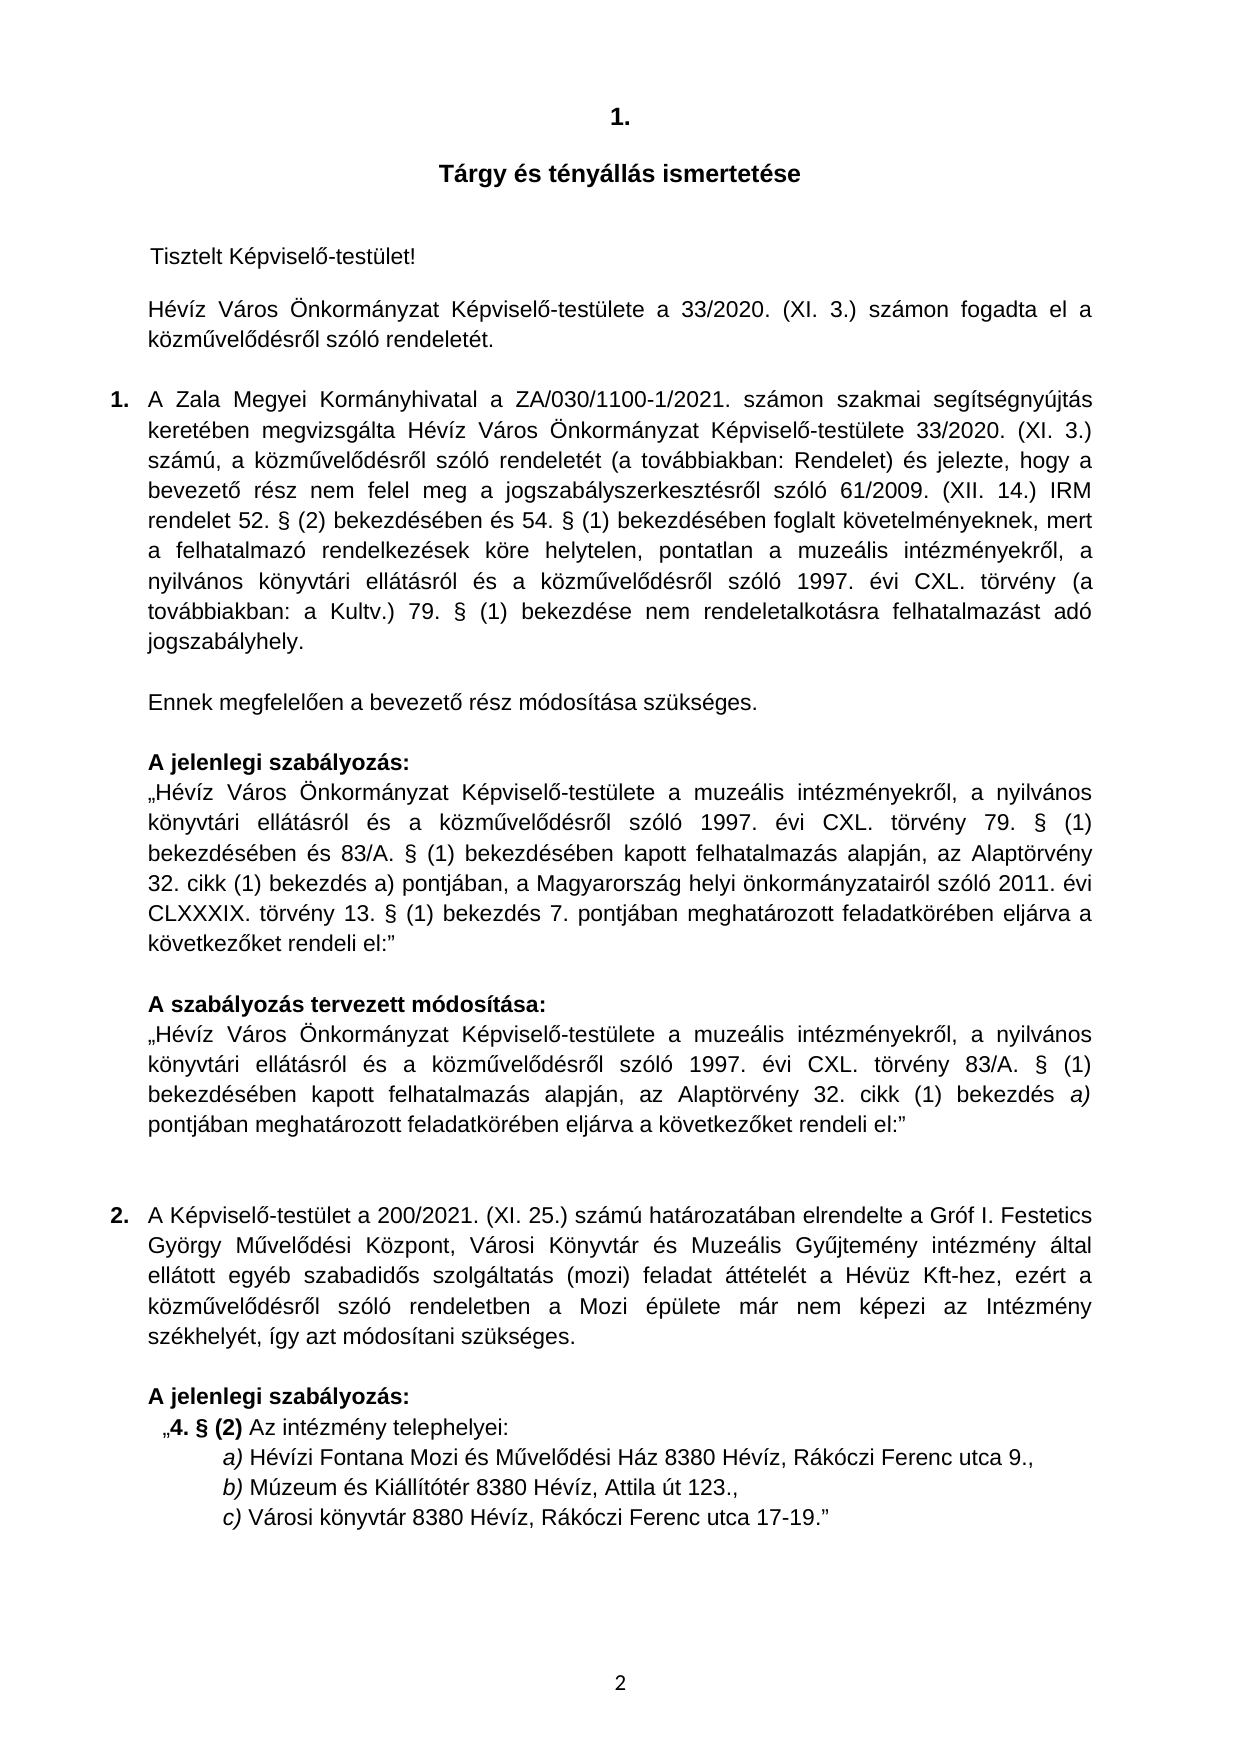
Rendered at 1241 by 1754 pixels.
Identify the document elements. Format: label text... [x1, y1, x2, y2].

list A Képviselő-testület a 200/2021. (XI. 25.) számú határozatában elrendelte a Gróf I. Festetics György Művelődési Központ, Városi Könyvtár és Muzeális Gyűjtemény intézmény által ellátott egyéb szabadidős szolgáltatás (mozi) feladat áttételét a Hévüz Kft-hez, ezért a közművelődésről szóló rendeletben a Mozi épülete már nem képezi az Intézmény székhelyét, így azt módosítani szükséges. [110, 1202, 1093, 1349]
text „Hévíz Város Önkormányzat Képviselő-testülete a muzeális intézményekről, a nyilvános könyvtári ellátásról és a közművelődésről szóló 1997. évi CXL. törvény 83/A. § (1) bekezdésében kapott felhatalmazás alapján, az Alaptörvény 32. cikk (1) bekezdés a) pontjában meghatározott feladatkörében eljárva a következőket rendeli el:” [148, 1021, 1093, 1138]
text a) Hévízi Fontana Mozi és Művelődési Ház 8380 Hévíz, Rákóczi Ferenc utca 9., [223, 1444, 1093, 1470]
text 1. [148, 102, 1093, 131]
text c) Városi könyvtár 8380 Hévíz, Rákóczi Ferenc utca 17-19.” [223, 1504, 1093, 1531]
text Tárgy és tényállás ismertetése [148, 159, 1093, 188]
text Ennek megfelelően a bevezető rész módosítása szükséges. [148, 688, 1093, 715]
text „Hévíz Város Önkormányzat Képviselő-testülete a muzeális intézményekről, a nyilvános könyvtári ellátásról és a közművelődésről szóló 1997. évi CXL. törvény 79. § (1) bekezdésében és 83/A. § (1) bekezdésében kapott felhatalmazás alapján, az Alaptörvény 32. cikk (1) bekezdés a) pontjában, a Magyarország helyi önkormányzatairól szóló 2011. évi CLXXXIX. törvény 13. § (1) bekezdés 7. pontjában meghatározott feladatkörében eljárva a következőket rendeli el:” [148, 779, 1093, 957]
text b) Múzeum és Kiállítótér 8380 Hévíz, Attila út 123., [223, 1474, 1093, 1500]
text „4. § (2) Az intézmény telephelyei: [162, 1413, 1093, 1440]
list A Zala Megyei Kormányhivatal a ZA/030/1100-1/2021. számon szakmai segítségnyújtás keretében megvizsgálta Hévíz Város Önkormányzat Képviselő-testülete 33/2020. (XI. 3.) számú, a közművelődésről szóló rendeletét (a továbbiakban: Rendelet) és jelezte, hogy a bevezető rész nem felel meg a jogszabályszerkesztésről szóló 61/2009. (XII. 14.) IRM rendelet 52. § (2) bekezdésében és 54. § (1) bekezdésében foglalt követelményeknek, mert a felhatalmazó rendelkezések köre helytelen, pontatlan a muzeális intézményekről, a nyilvános könyvtári ellátásról és a közművelődésről szóló 1997. évi CXL. törvény (a továbbiakban: a Kultv.) 79. § (1) bekezdése nem rendeletalkotásra felhatalmazást adó jogszabályhely. [110, 386, 1093, 654]
text A szabályozás tervezett módosítása: [148, 991, 1093, 1017]
text Hévíz Város Önkormányzat Képviselő-testülete a 33/2020. (XI. 3.) számon fogadta el a közművelődésről szóló rendeletét. [148, 296, 1093, 352]
text A jelenlegi szabályozás: [148, 749, 1093, 775]
text A jelenlegi szabályozás: [148, 1383, 1093, 1410]
text Tisztelt Képviselő-testület! [150, 243, 1093, 269]
